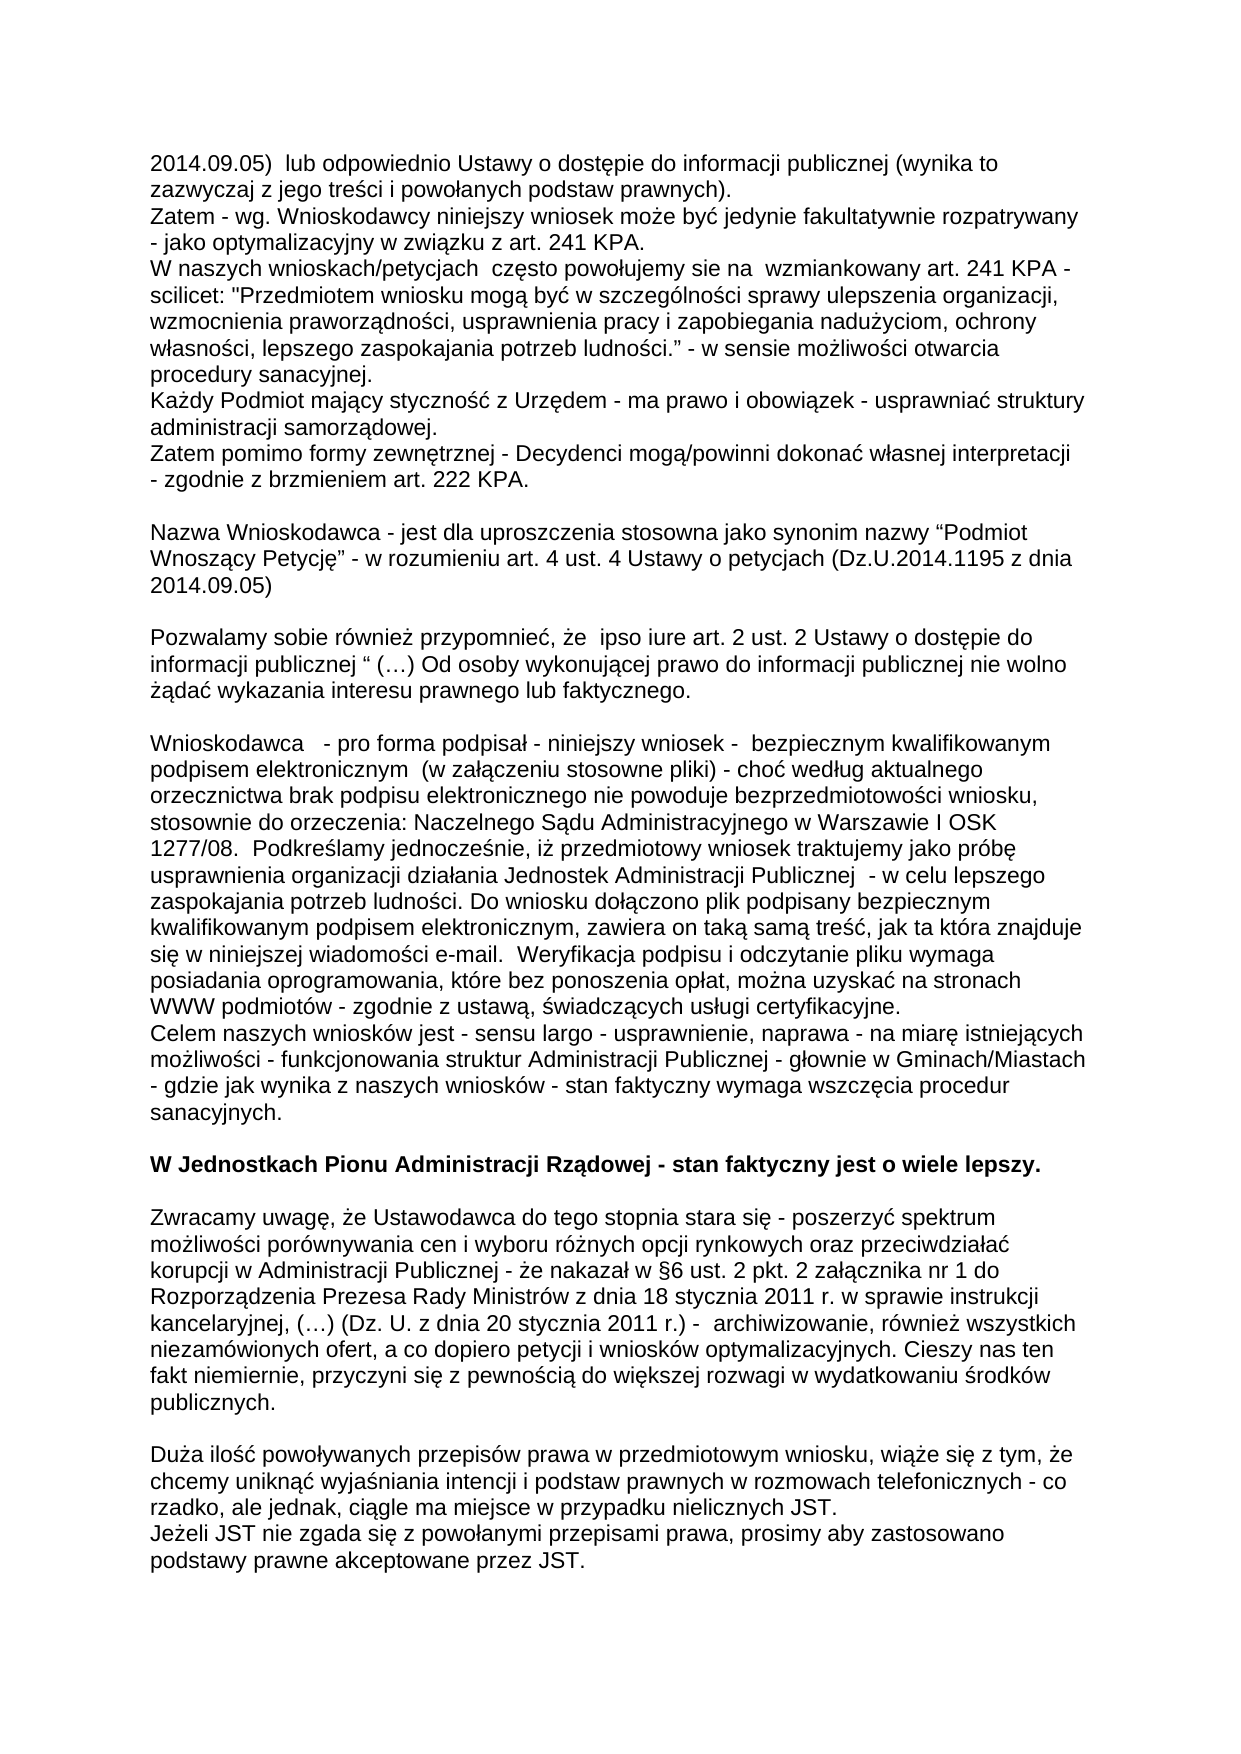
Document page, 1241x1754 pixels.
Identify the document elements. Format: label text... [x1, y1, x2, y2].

text Nazwa Wnioskodawca - jest dla uproszczenia stosowna jako synonim nazwy “Podmiot Wnoszący Petycję” - w rozumieniu art. 4 ust. 4 Ustawy o petycjach (Dz.U.2014.1195 z dnia 2014.09.05) [150, 519, 1090, 598]
text Jeżeli JST nie zgada się z powołanymi przepisami prawa, prosimy aby zastosowano podstawy prawne akceptowane przez JST. [150, 1520, 1090, 1573]
text Zatem - wg. Wnioskodawcy niniejszy wniosek może być jedynie fakultatywnie rozpatrywany - jako optymalizacyjny w związku z art. 241 KPA. [150, 203, 1090, 255]
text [150, 150, 1090, 203]
text Wnioskodawca - pro forma podpisał - niniejszy wniosek - bezpiecznym kwalifikowanym podpisem elektronicznym (w załączeniu stosowne pliki) - choć według aktualnego orzecznictwa brak podpisu elektronicznego nie powoduje bezprzedmiotowości wniosku, stosownie do orzeczenia: Naczelnego Sądu Administracyjnego w Warszawie I OSK 1277/08. Podkreślamy jednocześnie, iż przedmiotowy wniosek traktujemy jako próbę usprawnienia organizacji działania Jednostek Administracji Publicznej - w celu lepszego zaspokajania potrzeb ludności. Do wniosku dołączono plik podpisany bezpiecznym kwalifikowanym podpisem elektronicznym, zawiera on taką samą treść, jak ta która znajduje się w niniejszej wiadomości e-mail. Weryfikacja podpisu i odczytanie pliku wymaga posiadania oprogramowania, które bez ponoszenia opłat, można uzyskać na stronach WWW podmiotów - zgodnie z ustawą, świadczących usługi certyfikacyjne. [150, 730, 1090, 1020]
text Każdy Podmiot mający styczność z Urzędem - ma prawo i obowiązek - usprawniać struktury administracji samorządowej. [150, 387, 1090, 440]
text Pozwalamy sobie również przypomnieć, że ipso iure art. 2 ust. 2 Ustawy o dostępie do informacji publicznej “ (…) Od osoby wykonującej prawo do informacji publicznej nie wolno żądać wykazania interesu prawnego lub faktycznego. [150, 624, 1090, 703]
text Zwracamy uwagę, że Ustawodawca do tego stopnia stara się - poszerzyć spektrum możliwości porównywania cen i wyboru różnych opcji rynkowych oraz przeciwdziałać korupcji w Administracji Publicznej - że nakazał w §6 ust. 2 pkt. 2 załącznika nr 1 do Rozporządzenia Prezesa Rady Ministrów z dnia 18 stycznia 2011 r. w sprawie instrukcji kancelaryjnej, (…) (Dz. U. z dnia 20 stycznia 2011 r.) - archiwizowanie, również wszystkich niezamówionych ofert, a co dopiero petycji i wniosków optymalizacyjnych. Cieszy nas ten fakt niemiernie, przyczyni się z pewnością do większej rozwagi w wydatkowaniu środków publicznych. [150, 1204, 1090, 1415]
text Celem naszych wniosków jest - sensu largo - usprawnienie, naprawa - na miarę istniejących możliwości - funkcjonowania struktur Administracji Publicznej - głownie w Gminach/Miastach - gdzie jak wynika z naszych wniosków - stan faktyczny wymaga wszczęcia procedur sanacyjnych. [150, 1020, 1090, 1125]
text W naszych wnioskach/petycjach często powołujemy sie na wzmiankowany art. 241 KPA - scilicet: "Przedmiotem wniosku mogą być w szczególności sprawy ulepszenia organizacji, wzmocnienia praworządności, usprawnienia pracy i zapobiegania nadużyciom, ochrony własności, lepszego zaspokajania potrzeb ludności.” - w sensie możliwości otwarcia procedury sanacyjnej. [150, 255, 1090, 387]
text Zatem pomimo formy zewnętrznej - Decydenci mogą/powinni dokonać własnej interpretacji - zgodnie z brzmieniem art. 222 KPA. [150, 440, 1090, 493]
text W Jednostkach Pionu Administracji Rządowej - stan faktyczny jest o wiele lepszy. [150, 1151, 1090, 1178]
text Duża ilość powoływanych przepisów prawa w przedmiotowym wniosku, wiąże się z tym, że chcemy uniknąć wyjaśniania intencji i podstaw prawnych w rozmowach telefonicznych - co rzadko, ale jednak, ciągle ma miejsce w przypadku nielicznych JST. [150, 1441, 1090, 1520]
